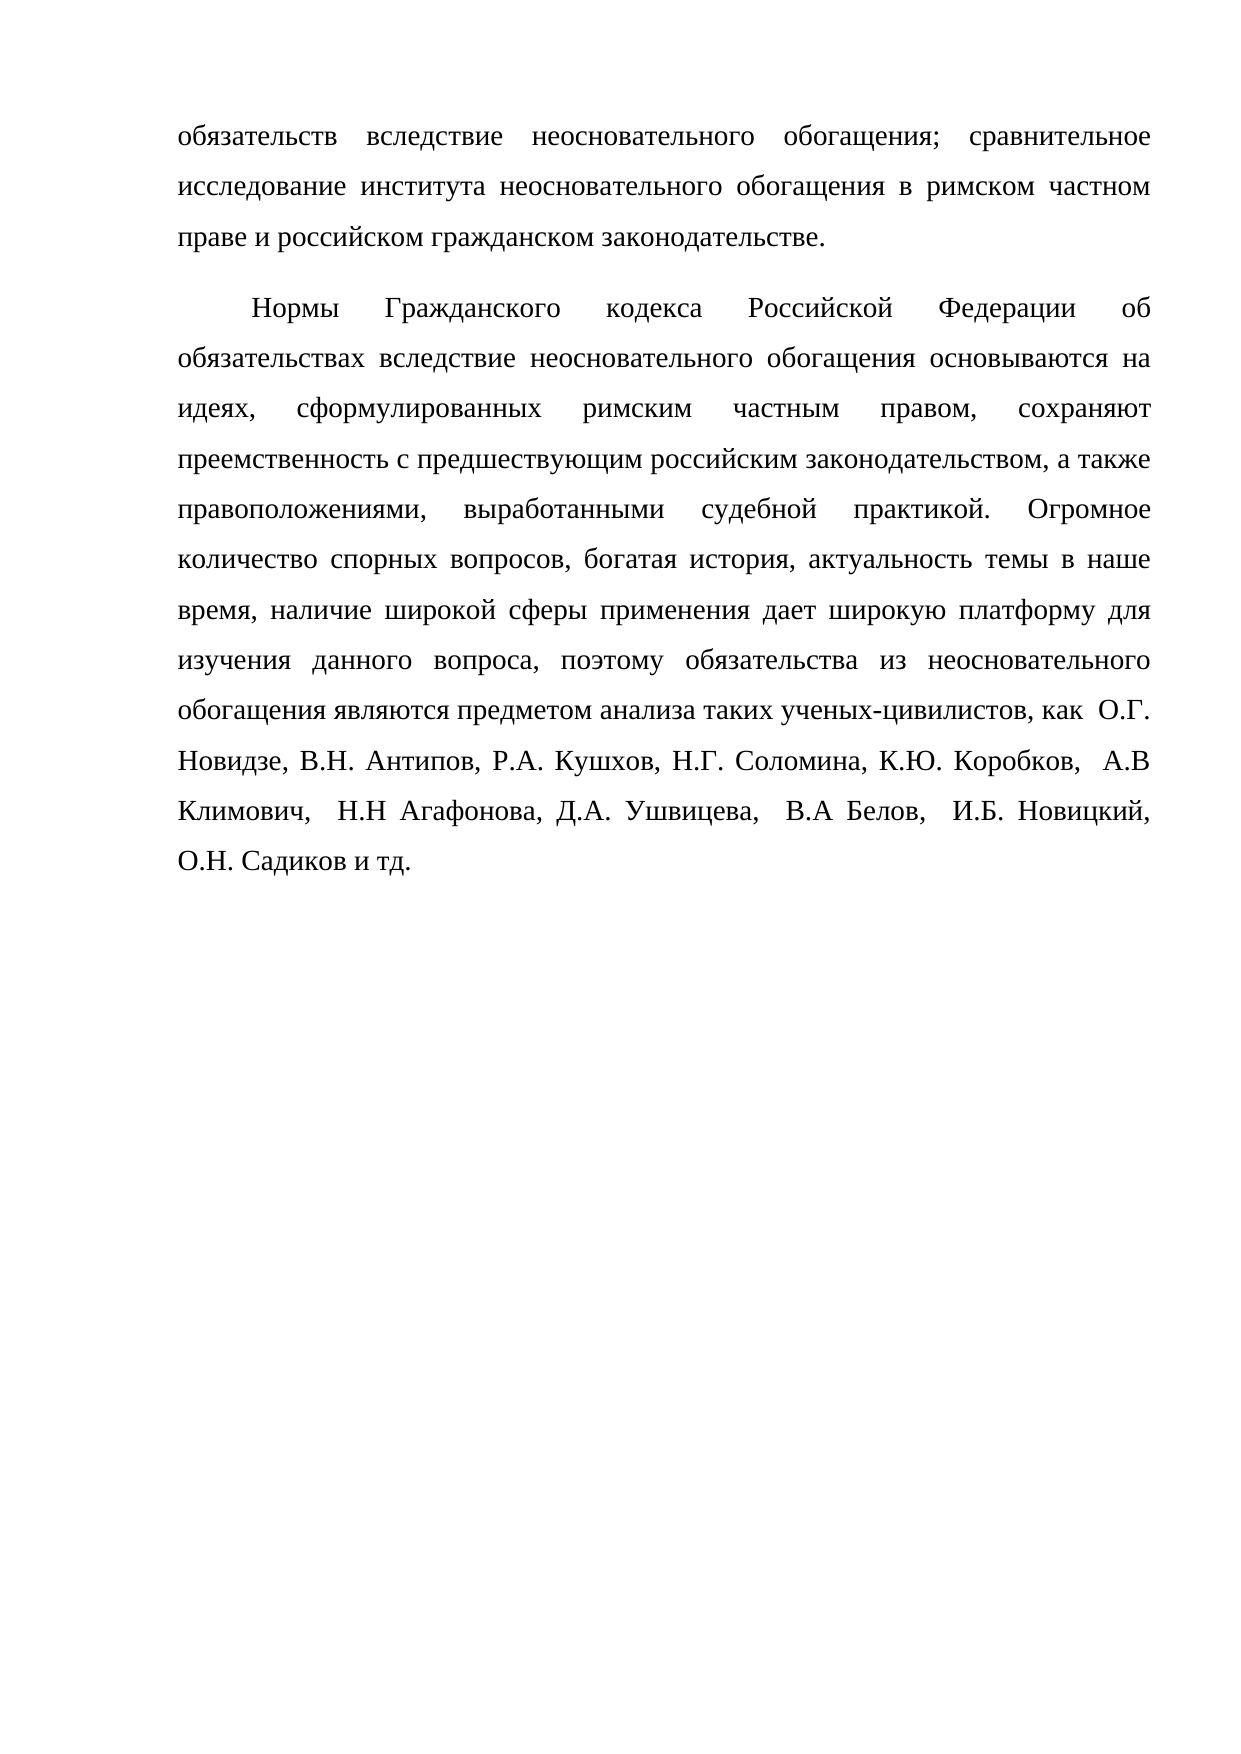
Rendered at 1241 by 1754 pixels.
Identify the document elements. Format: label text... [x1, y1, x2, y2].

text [177, 118, 1152, 252]
text Нормы Гражданского кодекса Российской Федерации об обязательствах вследствие неосновательного обогащения основываются на идеях, сформулированных римским частным правом, сохраняют преемственность с предшествующим российским законодательством, а также правоположениями, выработанными судебной практикой. Огромное количество спорных вопросов, богатая история, актуальность темы в наше время, наличие широкой сферы применения дает широкую платформу для изучения данного вопроса, поэтому обязательства из неосновательного обогащения являются предметом анализа таких ученых-цивилистов, как О.Г. Новидзе, В.Н. Антипов, Р.А. Кушхов, Н.Г. Соломина, К.Ю. Коробков, А.В Климович, Н.Н Агафонова, Д.А. Ушвицева, В.А Белов, И.Б. Новицкий, О.Н. Садиков и тд. [177, 290, 1152, 877]
